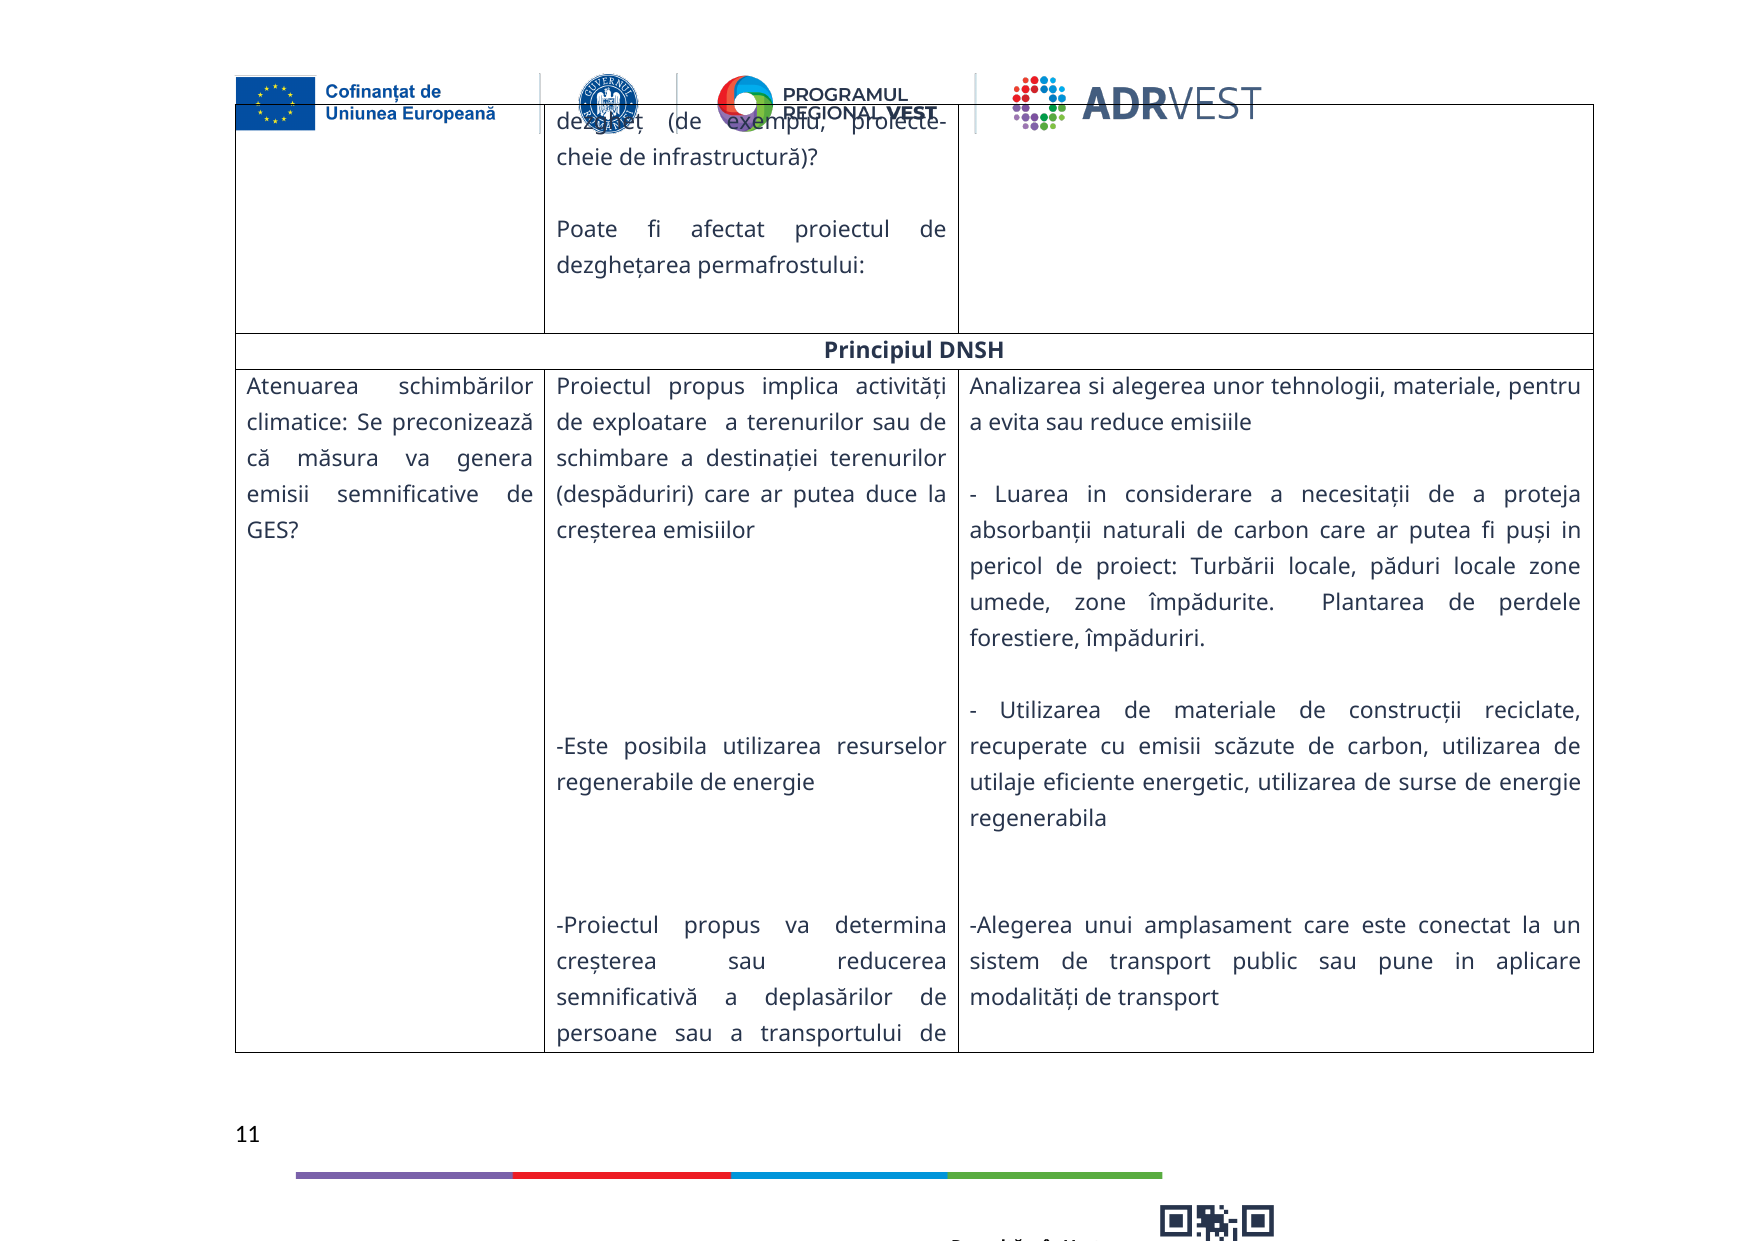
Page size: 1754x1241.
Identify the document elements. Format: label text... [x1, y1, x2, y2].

picture [1151, 1196, 1283, 1241]
table_cell Principiul DNSH [236, 334, 1593, 369]
picture [234, 73, 1262, 104]
table_cell Reziliența la schimbările climatice (Adaptarea la schimbările climatice ) [236, 105, 544, 333]
table_cell Atenuarea schimbărilor climatice: Se preconizează că măsura va genera emisii semnificative de GES? [236, 370, 544, 1052]
